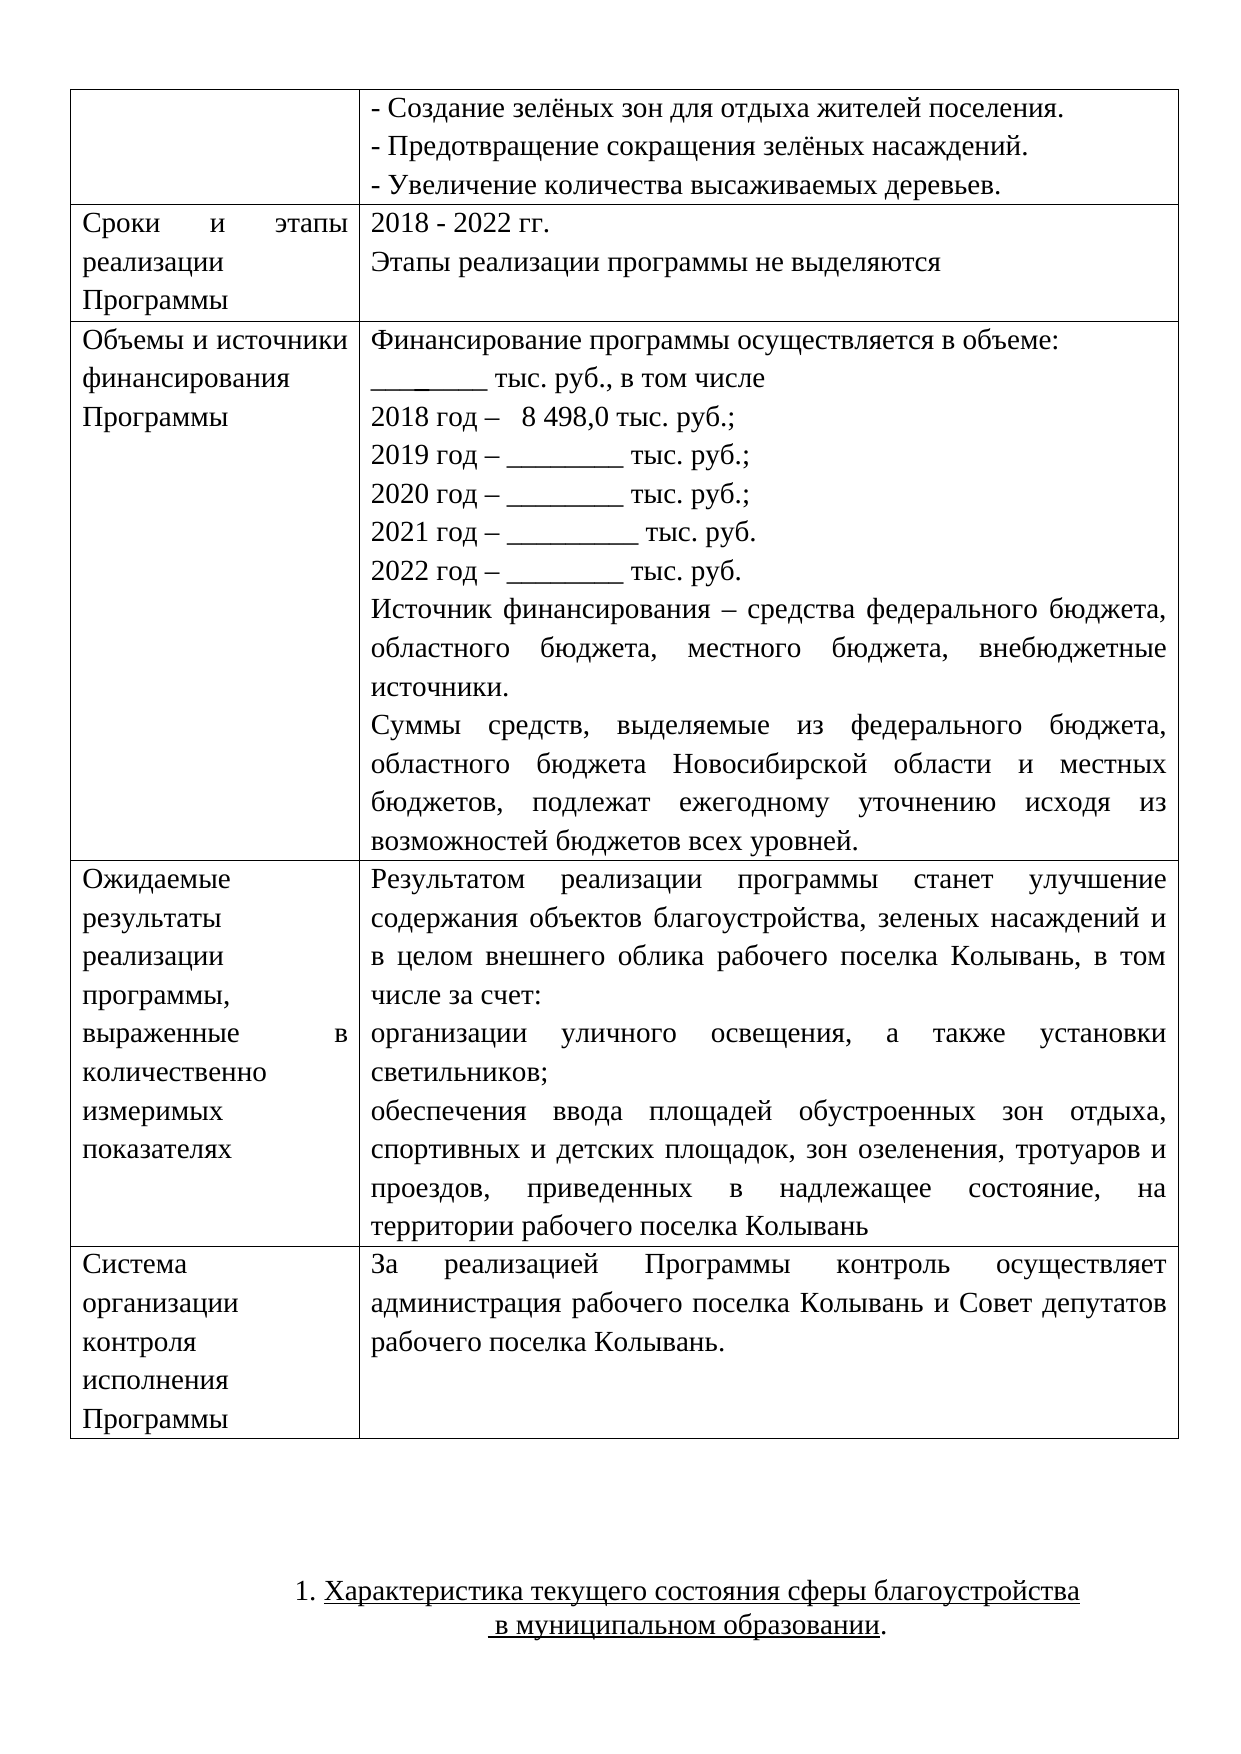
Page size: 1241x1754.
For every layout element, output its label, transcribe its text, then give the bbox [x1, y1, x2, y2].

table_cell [360, 90, 1178, 204]
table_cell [71, 90, 359, 204]
table_cell Объемы и источники финансирования Программы [71, 322, 359, 860]
table_cell 2018 - 2022 гг. Этапы реализации программы не выделяются [360, 205, 1178, 321]
table_cell Результатом реализации программы станет улучшение содержания объектов благоустройства, зеленых насаждений и в целом внешнего облика рабочего поселка Колывань, в том числе за счет: организации уличного освещения, а также установки светильников; обеспечения ввода площадей обустроенных зон отдыха, спортивных и детских площадок, зон озеленения, тротуаров и проездов, приведенных в надлежащее состояние, на территории рабочего поселка Колывань [360, 861, 1178, 1246]
table_cell Сроки и этапы реализации Программы [71, 205, 359, 321]
text 1. Характеристика текущего состояния сферы благоустройства [223, 1573, 1152, 1607]
table_cell Ожидаемые результаты реализации программы, выраженные в количественно измеримых показателях [71, 861, 359, 1246]
text в муниципальном образовании. [223, 1607, 1152, 1641]
table_cell За реализацией Программы контроль осуществляет администрация рабочего поселка Колывань и Совет депутатов рабочего поселка Колывань. [360, 1247, 1178, 1438]
table_cell Финансирование программы осуществляется в объеме: ________ тыс. руб., в том числе 2018 год – 8 498,0 тыс. руб.; 2019 год – ________ тыс. руб.; 2020 год – ________ тыс. руб.; 2021 год – _________ тыс. руб. 2022 год – ________ тыс. руб. Источник финансирования – средства федерального бюджета, областного бюджета, местного бюджета, внебюджетные источники. Суммы средств, выделяемые из федерального бюджета, областного бюджета Новосибирской области и местных бюджетов, подлежат ежегодному уточнению исходя из возможностей бюджетов всех уровней. [360, 322, 1178, 860]
table_cell Система организации контроля исполнения Программы [71, 1247, 359, 1438]
